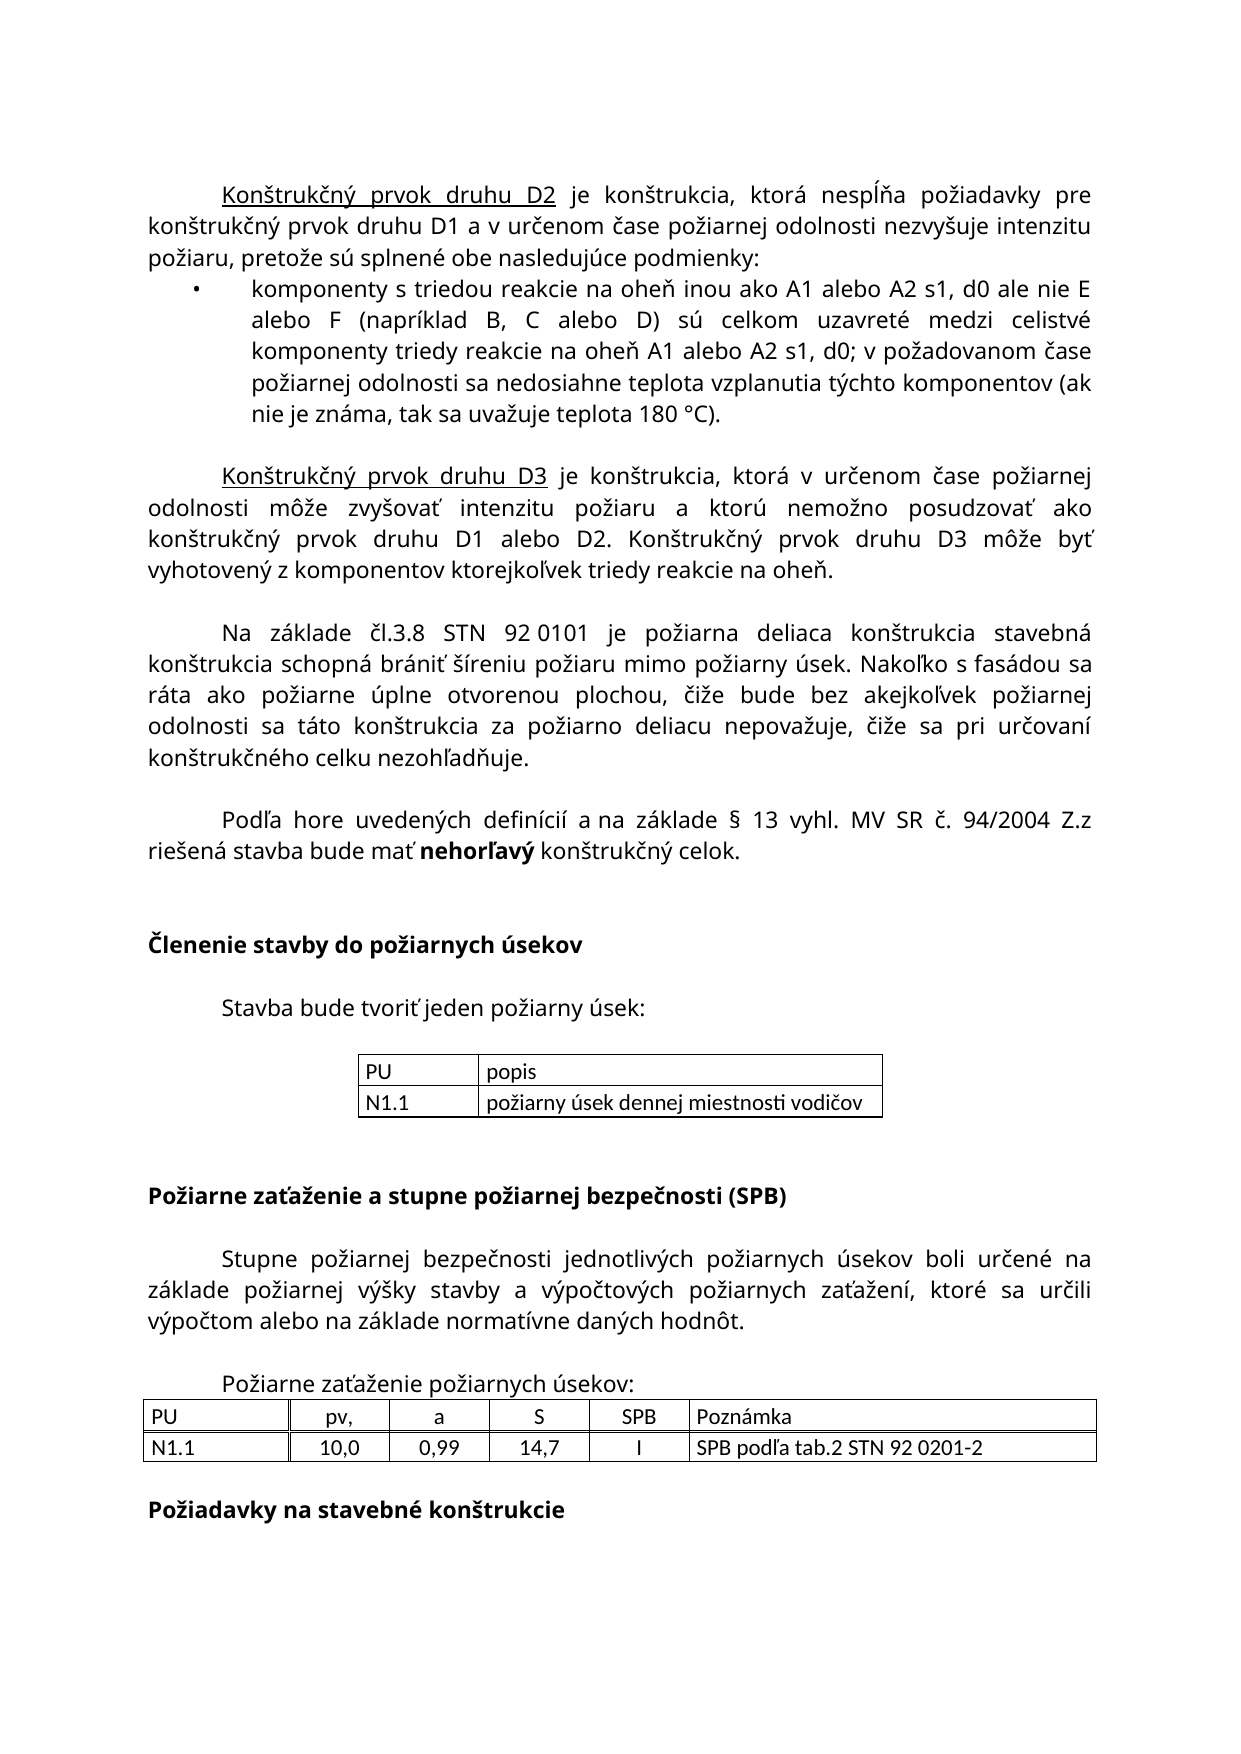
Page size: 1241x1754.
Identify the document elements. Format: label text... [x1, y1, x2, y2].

table_cell N1.1 [144, 1433, 288, 1461]
table_header Poznámka [690, 1400, 1096, 1430]
text Na základe čl.3.8 STN 92 0101 je požiarna deliaca konštrukcia stavebná konštrukcia schopná brániť šíreniu požiaru mimo požiarny úsek. Nakoľko s fasádou sa ráta ako požiarne úplne otvorenou plochou, čiže bude bez akejkoľvek požiarnej odolnosti sa táto konštrukcia za požiarno deliacu nepovažuje, čiže sa pri určovaní konštrukčného celku nezohľadňuje. [148, 616, 1093, 773]
table_header a [390, 1400, 489, 1430]
text Stavba bude tvoriť jeden požiarny úsek: [148, 991, 1093, 1023]
text Podľa hore uvedených definícií a na základe § 13 vyhl. MV SR č. 94/2004 Z.z riešená stavba bude mať nehorľavý konštrukčný celok. [148, 804, 1093, 866]
text Stupne požiarnej bezpečnosti jednotlivých požiarnych úsekov boli určené na základe požiarnej výšky stavby a výpočtových požiarnych zaťažení, ktoré sa určili výpočtom alebo na základe normatívne daných hodnôt. [148, 1242, 1093, 1336]
table_cell požiarny úsek dennej miestnosti vodičov [479, 1086, 882, 1116]
table_cell I [590, 1433, 689, 1461]
table_header SPB [590, 1400, 689, 1430]
table_header PU [359, 1055, 478, 1085]
table_header pv, [291, 1400, 389, 1430]
table_cell N1.1 [359, 1086, 478, 1116]
text Požiarne zaťaženie požiarnych úsekov: [148, 1367, 1093, 1399]
table_header PU [144, 1400, 288, 1430]
text Požiarne zaťaženie a stupne požiarnej bezpečnosti (SPB) [148, 1180, 1093, 1211]
subtitle Členenie stavby do požiarnych úsekov [148, 929, 1093, 960]
table_cell 14,7 [490, 1433, 589, 1461]
subtitle Požiadavky na stavebné konštrukcie [148, 1493, 1093, 1525]
table_header S [490, 1400, 589, 1430]
text • komponenty s triedou reakcie na oheň inou ako A1 alebo A2 s1, d0 ale nie E alebo F (napríklad B, C alebo D) sú celkom uzavreté medzi celistvé komponenty triedy reakcie na oheň A1 alebo A2 s1, d0; v požadovanom čase požiarnej odolnosti sa nedosiahne teplota vzplanutia týchto komponentov (ak nie je známa, tak sa uvažuje teplota 180 °C). [192, 273, 1093, 429]
text Konštrukčný prvok druhu D2 je konštrukcia, ktorá nespĺňa požiadavky pre konštrukčný prvok druhu D1 a v určenom čase požiarnej odolnosti nezvyšuje intenzitu požiaru, pretože sú splnené obe nasledujúce podmienky: [148, 179, 1093, 273]
table_cell 10,0 [291, 1433, 389, 1461]
table_cell 0,99 [390, 1433, 489, 1461]
text Konštrukčný prvok druhu D3 je konštrukcia, ktorá v určenom čase požiarnej odolnosti môže zvyšovať intenzitu požiaru a ktorú nemožno posudzovať ako konštrukčný prvok druhu D1 alebo D2. Konštrukčný prvok druhu D3 môže byť vyhotovený z komponentov ktorejkoľvek triedy reakcie na oheň. [148, 460, 1093, 585]
table_header popis [479, 1055, 882, 1085]
table_cell SPB podľa tab.2 STN 92 0201-2 [690, 1433, 1096, 1461]
